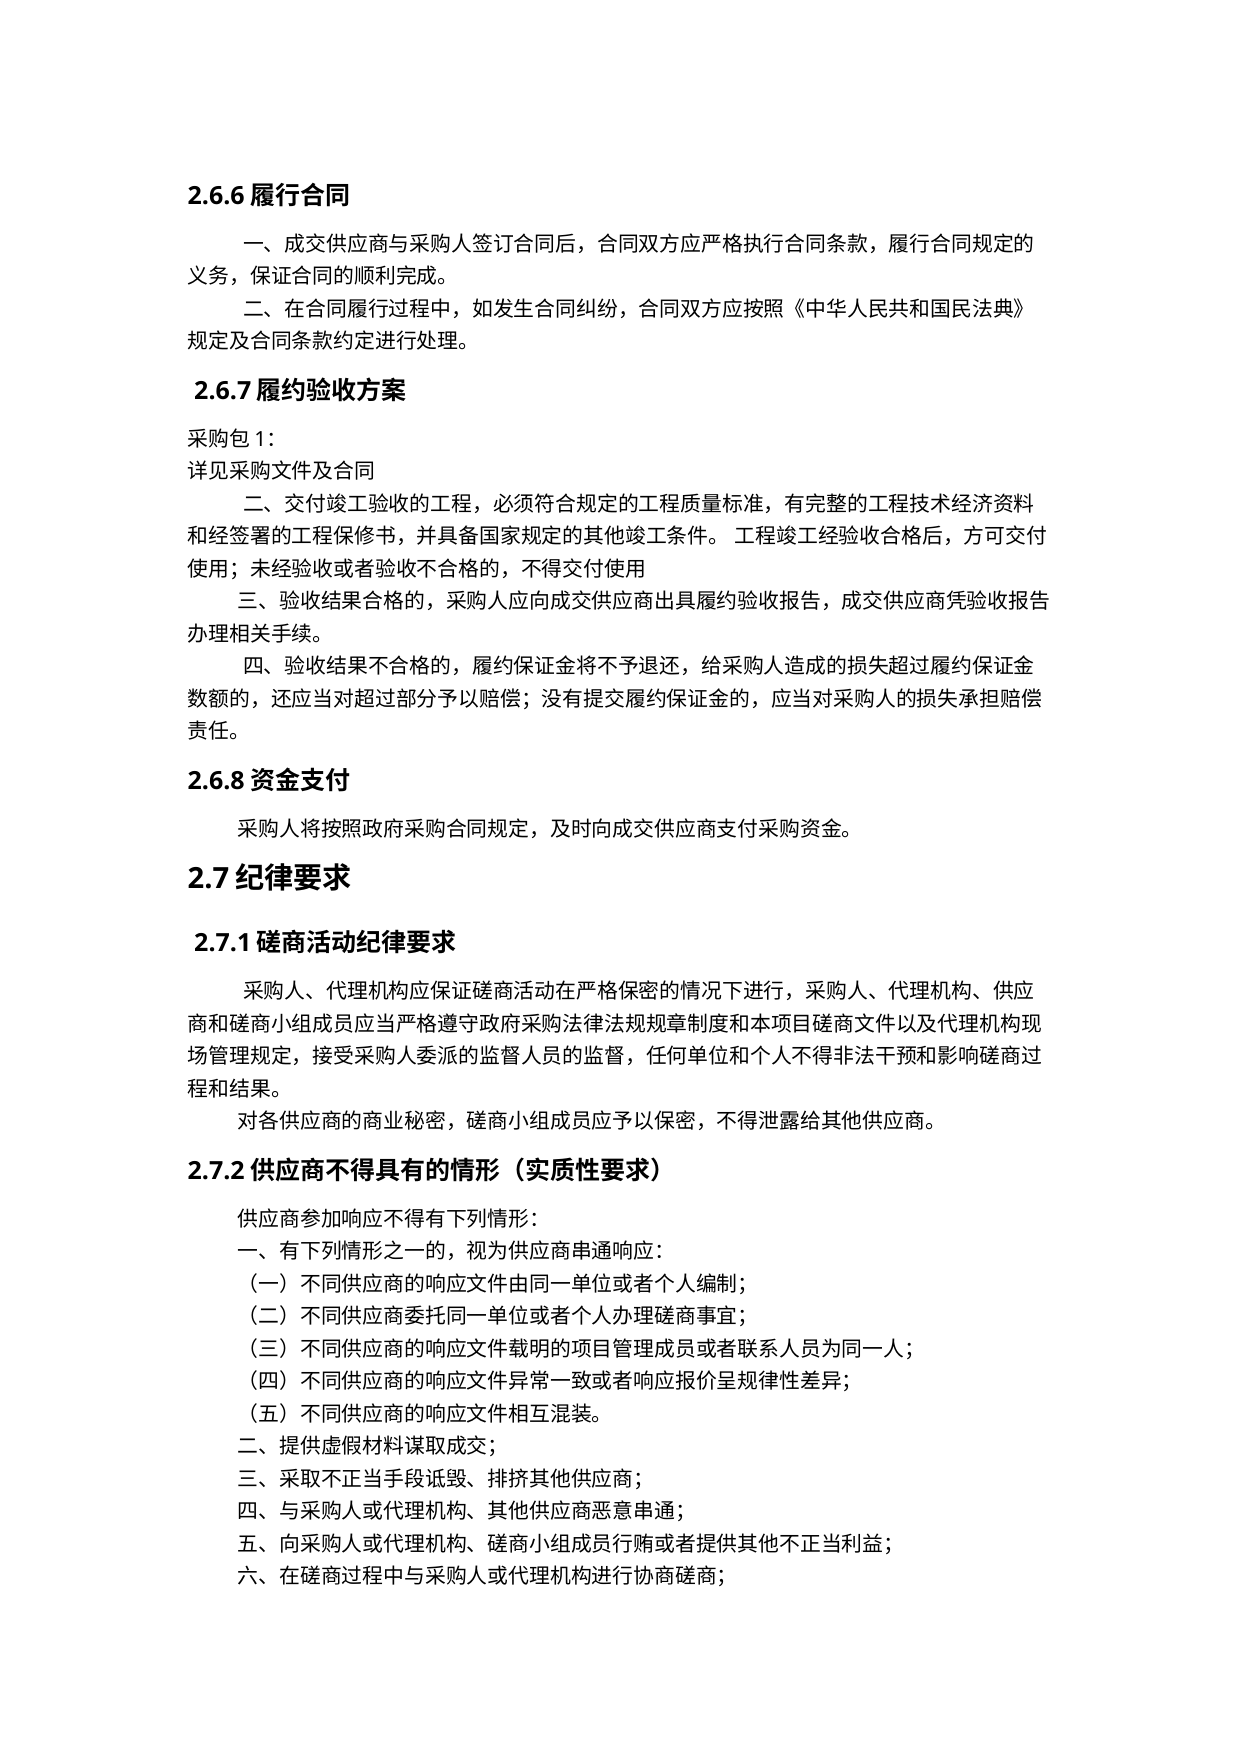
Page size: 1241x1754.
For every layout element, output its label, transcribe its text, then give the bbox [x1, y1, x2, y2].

text 二、在合同履行过程中，如发生合同纠纷，合同双方应按照《中华人民共和国民法典》规定及合同条款约定进行处理。 [187, 292, 1053, 357]
text 一、有下列情形之一的，视为供应商串通响应： [187, 1234, 1053, 1267]
text 2.7纪律要求 [187, 844, 1053, 909]
text （四）不同供应商的响应文件异常一致或者响应报价呈规律性差异； [187, 1364, 1053, 1397]
text （三）不同供应商的响应文件载明的项目管理成员或者联系人员为同一人； [187, 1332, 1053, 1364]
text 2.6.7履约验收方案 [187, 357, 1053, 422]
text 三、验收结果合格的，采购人应向成交供应商出具履约验收报告，成交供应商凭验收报告办理相关手续。 [187, 584, 1053, 649]
text 2.7.1磋商活动纪律要求 [187, 909, 1053, 974]
text 五、向采购人或代理机构、磋商小组成员行贿或者提供其他不正当利益； [187, 1527, 1053, 1559]
text 一、成交供应商与采购人签订合同后，合同双方应严格执行合同条款，履行合同规定的义务，保证合同的顺利完成。 [187, 227, 1053, 292]
text （二）不同供应商委托同一单位或者个人办理磋商事宜； [187, 1299, 1053, 1332]
text 2.6.8资金支付 [187, 747, 1053, 812]
text 采购人将按照政府采购合同规定，及时向成交供应商支付采购资金。 [187, 812, 1053, 844]
text 供应商参加响应不得有下列情形： [187, 1202, 1053, 1234]
text 四、验收结果不合格的，履约保证金将不予退还，给采购人造成的损失超过履约保证金数额的，还应当对超过部分予以赔偿；没有提交履约保证金的，应当对采购人的损失承担赔偿责任。 [187, 649, 1053, 747]
text 对各供应商的商业秘密，磋商小组成员应予以保密，不得泄露给其他供应商。 [187, 1104, 1053, 1137]
text （五）不同供应商的响应文件相互混装。 [187, 1397, 1053, 1429]
text 二、交付竣工验收的工程，必须符合规定的工程质量标准，有完整的工程技术经济资料和经签署的工程保修书，并具备国家规定的其他竣工条件。 工程竣工经验收合格后，方可交付使用；未经验收或者验收不合格的，不得交付使用 [187, 487, 1053, 584]
text 2.6.6履行合同 [187, 162, 1053, 227]
text 四、与采购人或代理机构、其他供应商恶意串通； [187, 1494, 1053, 1527]
text 六、在磋商过程中与采购人或代理机构进行协商磋商； [187, 1559, 1053, 1592]
text 2.7.2供应商不得具有的情形（实质性要求） [187, 1137, 1053, 1202]
text 采购人、代理机构应保证磋商活动在严格保密的情况下进行，采购人、代理机构、供应商和磋商小组成员应当严格遵守政府采购法律法规规章制度和本项目磋商文件以及代理机构现场管理规定，接受采购人委派的监督人员的监督，任何单位和个人不得非法干预和影响磋商过程和结果。 [187, 974, 1053, 1104]
text 采购包1： [187, 422, 1053, 454]
text 详见采购文件及合同 [187, 454, 1053, 487]
text （一）不同供应商的响应文件由同一单位或者个人编制； [187, 1267, 1053, 1299]
text 二、提供虚假材料谋取成交； [187, 1429, 1053, 1462]
text 三、采取不正当手段诋毁、排挤其他供应商； [187, 1462, 1053, 1494]
